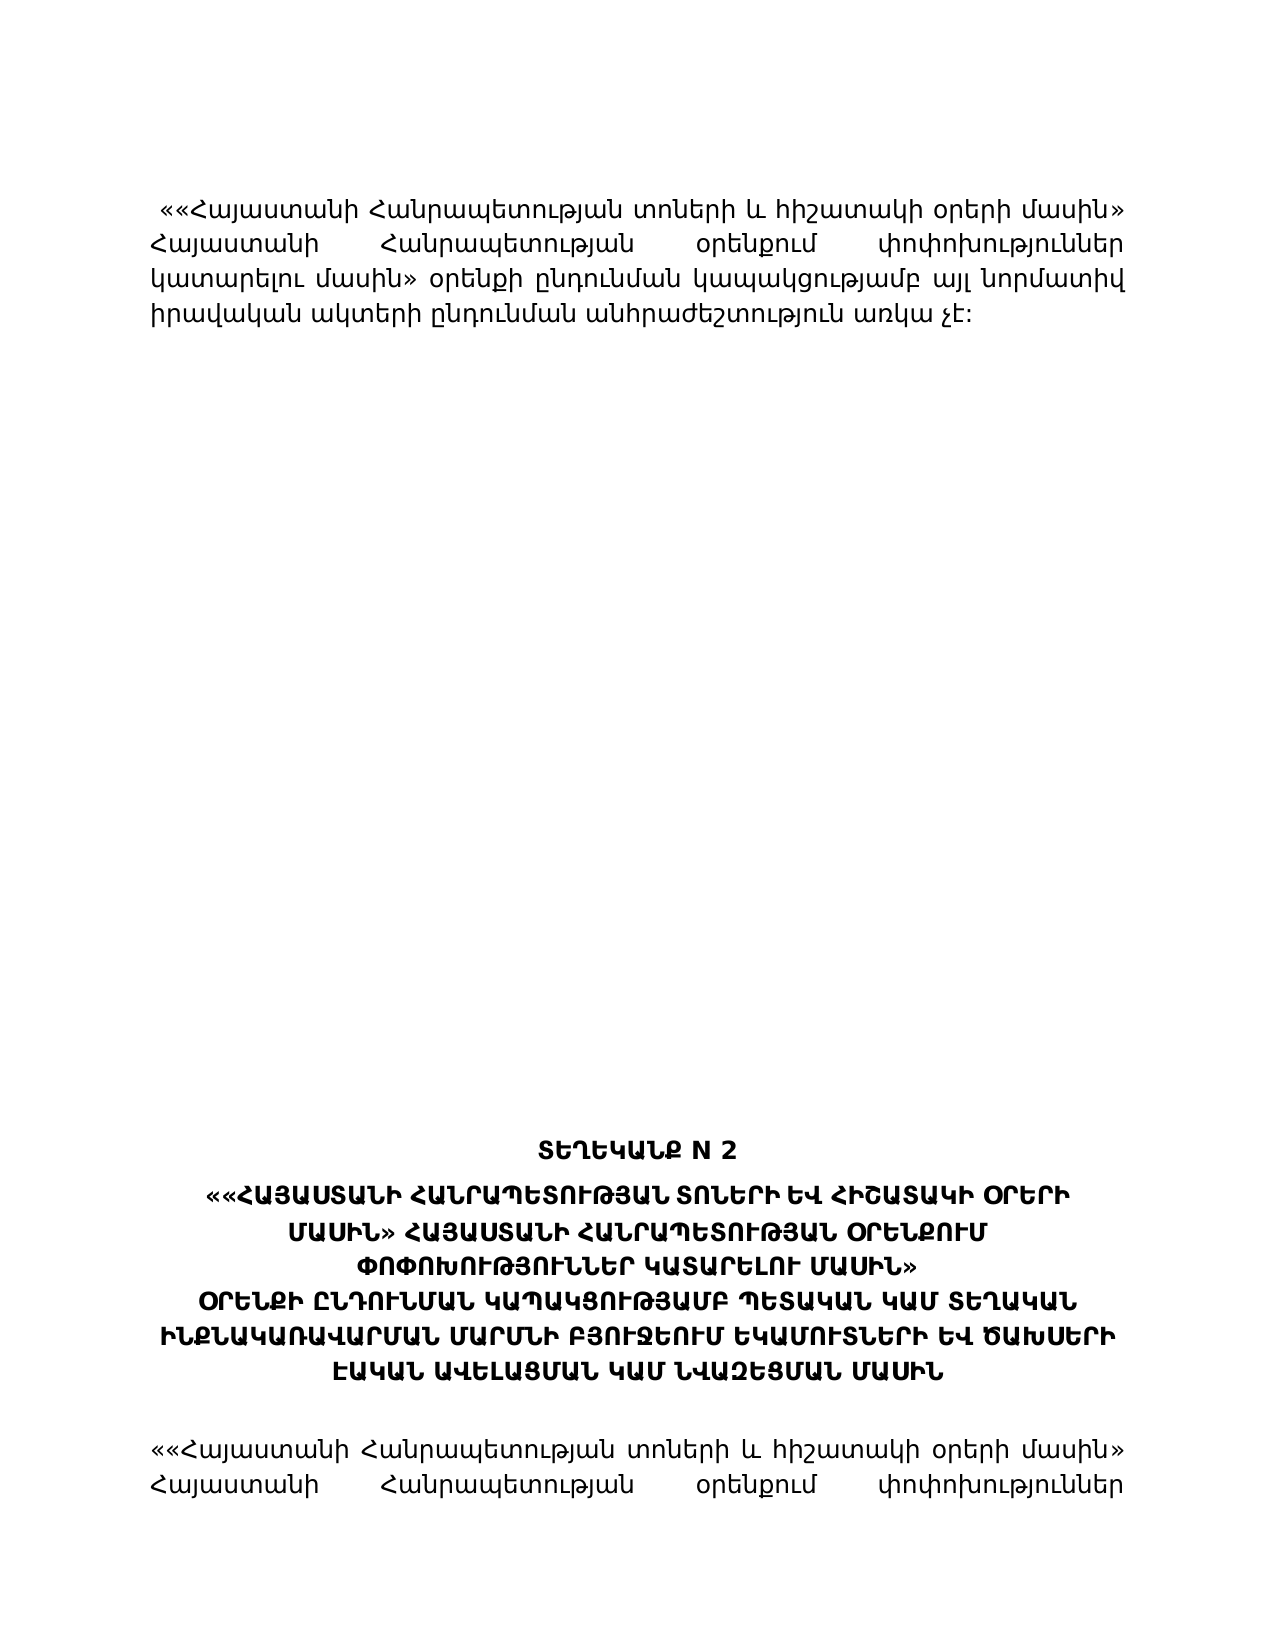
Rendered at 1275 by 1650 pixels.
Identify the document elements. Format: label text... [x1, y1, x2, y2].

text ՏԵՂԵԿԱՆՔ N 2 [150, 1135, 1125, 1165]
text ՕՐԵՆՔԻ ԸՆԴՈՒՆՄԱՆ ԿԱՊԱԿՑՈՒԹՅԱՄԲ ՊԵՏԱԿԱՆ ԿԱՄ ՏԵՂԱԿԱՆ ԻՆՔՆԱԿԱՌԱՎԱՐՄԱՆ ՄԱՐՄՆԻ ԲՅՈՒՋԵՈՒՄ ԵԿԱՄՈՒՏՆԵՐԻ ԵՎ ԾԱԽՍԵՐԻ ԷԱԿԱՆ ԱՎԵԼԱՑՄԱՆ ԿԱՄ ՆՎԱԶԵՑՄԱՆ ՄԱՍԻՆ [150, 1286, 1125, 1386]
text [150, 1434, 1125, 1499]
text ««Հայաստանի Հանրապետության տոների և հիշատակի օրերի մասին» Հայաստանի Հանրապետության օրենքում փոփոխություններ կատարելու մասին» օրենքի ընդունման կապակցությամբ այլ նորմատիվ իրավական ակտերի ընդունման անհրաժեշտություն առկա չէ: [150, 194, 1125, 328]
text ««ՀԱՅԱՍՏԱՆԻ ՀԱՆՐԱՊԵՏՈՒԹՅԱՆ ՏՈՆԵՐԻ ԵՎ ՀԻՇԱՏԱԿԻ ՕՐԵՐԻ ՄԱՍԻՆ» ՀԱՅԱՍՏԱՆԻ ՀԱՆՐԱՊԵՏՈՒԹՅԱՆ ՕՐԵՆՔՈՒՄ ՓՈՓՈԽՈՒԹՅՈՒՆՆԵՐ ԿԱՏԱՐԵԼՈՒ ՄԱՍԻՆ» [150, 1180, 1125, 1282]
